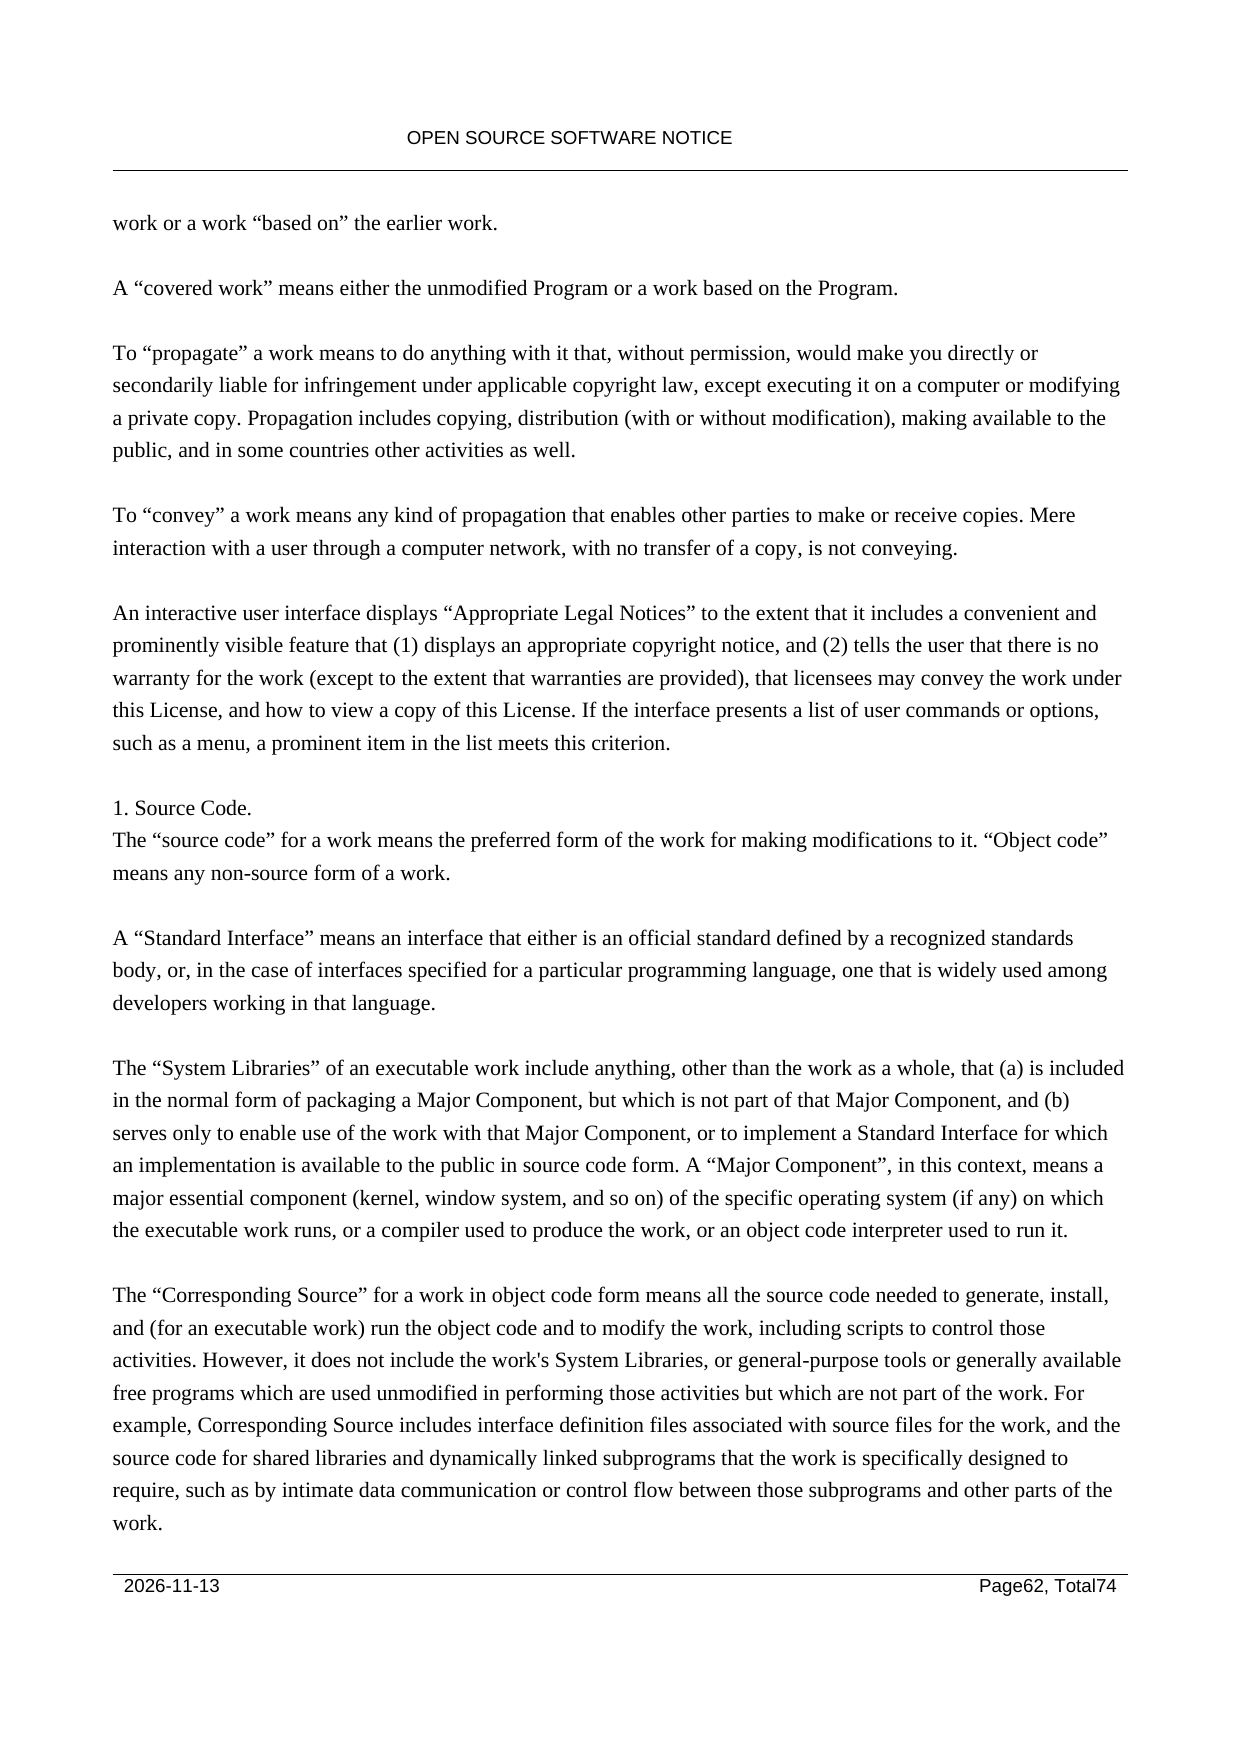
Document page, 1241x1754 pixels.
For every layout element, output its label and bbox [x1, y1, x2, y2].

text [112, 206, 1128, 1539]
